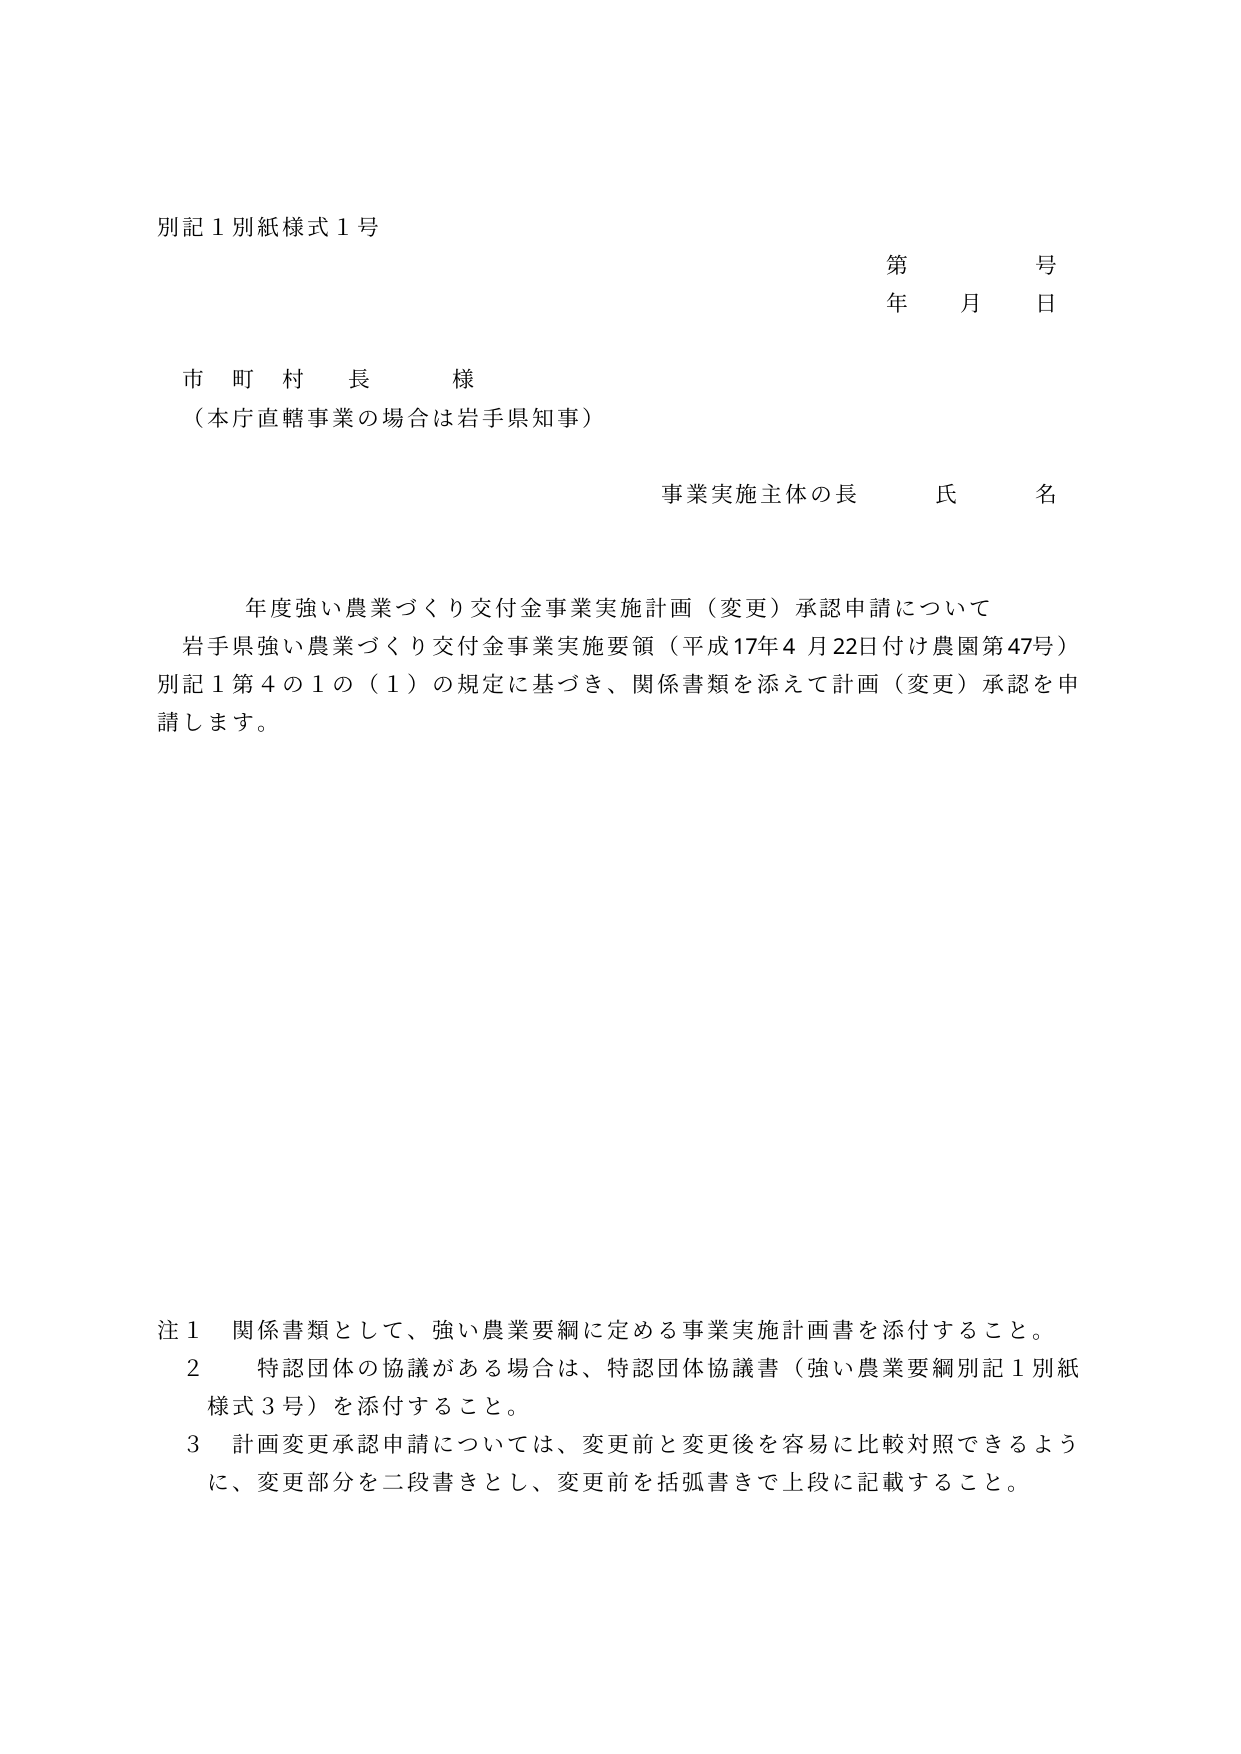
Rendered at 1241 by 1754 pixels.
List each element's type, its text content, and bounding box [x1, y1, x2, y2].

text 第 号 [158, 245, 1061, 283]
text 注１ 関係書類として、強い農業要綱に定める事業実施計画書を添付すること。 [158, 1310, 1083, 1348]
text （本庁直轄事業の場合は岩手県知事） [158, 397, 1083, 436]
text 年度強い農業づくり交付金事業実施計画（変更）承認申請について [158, 588, 1083, 626]
text 事業実施主体の長 氏 名 [158, 473, 1061, 512]
text 岩手県強い農業づくり交付金事業実施要領（平成17年4月22日付け農園第47号）別記１第４の１の（１）の規定に基づき、関係書類を添えて計画（変更）承認を申請します。 [158, 626, 1083, 740]
text 市町村長 様 [158, 359, 1083, 397]
text 別記１別紙様式１号 [158, 207, 1083, 245]
text ３ 計画変更承認申請については、変更前と変更後を容易に比較対照できるように、変更部分を二段書きとし、変更前を括弧書きで上段に記載すること。 [158, 1424, 1083, 1500]
text 年 月 日 [158, 283, 1061, 321]
text ２ 特認団体の協議がある場合は、特認団体協議書（強い農業要綱別記１別紙様式３号）を添付すること。 [158, 1348, 1083, 1424]
